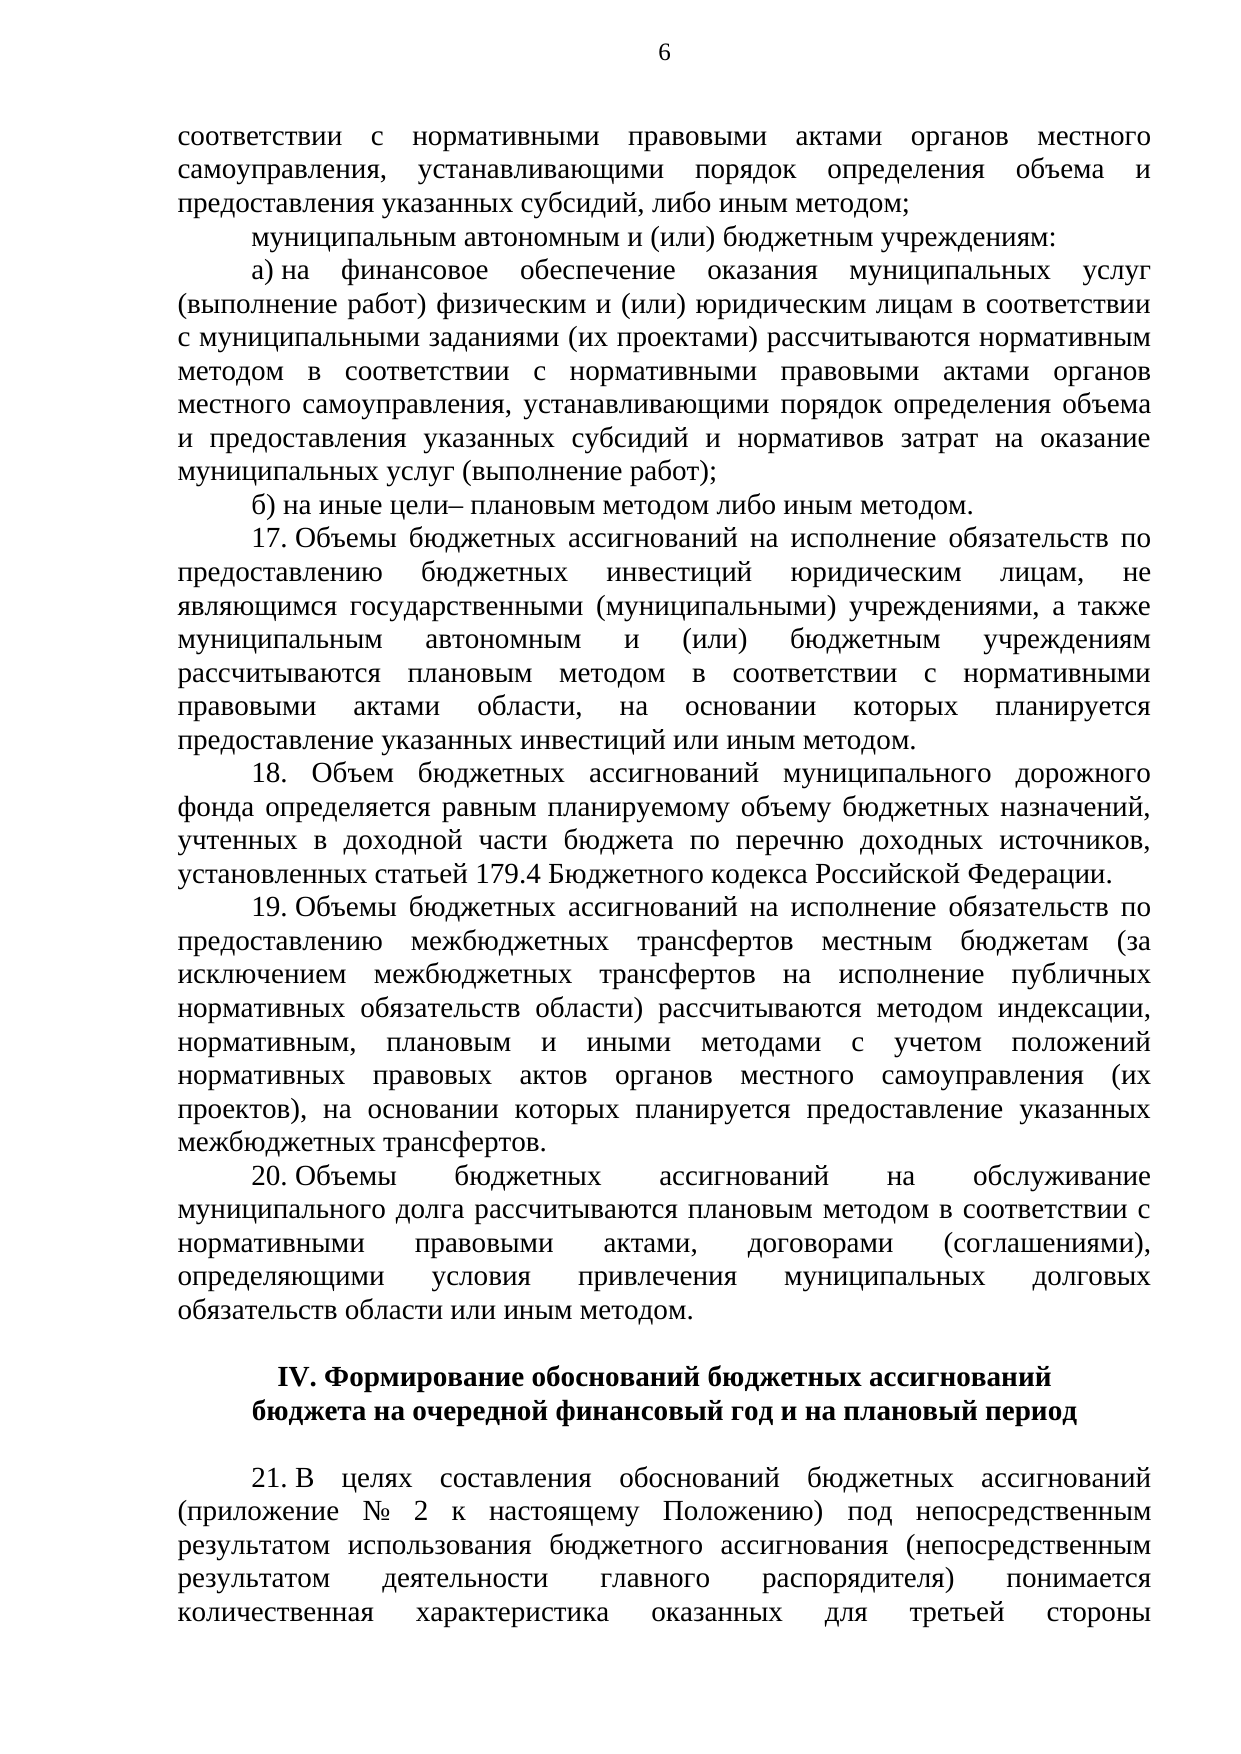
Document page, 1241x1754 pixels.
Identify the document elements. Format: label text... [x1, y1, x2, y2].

text муниципальным автономным и (или) бюджетным учреждениям: [177, 219, 1152, 252]
text 18. Объем бюджетных ассигнований муниципального дорожного фонда определяется равным планируемому объему бюджетных назначений, учтенных в доходной части бюджета по перечню доходных источников, установленных статьей 179.4 Бюджетного кодекса Российской Федерации. [177, 755, 1152, 889]
text а) на финансовое обеспечение оказания муниципальных услуг (выполнение работ) физическим и (или) юридическим лицам в соответствии с муниципальными заданиями (их проектами) рассчитываются нормативным методом в соответствии с нормативными правовыми актами органов местного самоуправления, устанавливающими порядок определения объема и предоставления указанных субсидий и нормативов затрат на оказание муниципальных услуг (выполнение работ); [177, 252, 1152, 487]
text б) на иные цели– плановым методом либо иным методом. [177, 487, 1152, 521]
text IV. Формирование обоснований бюджетных ассигнований [177, 1359, 1152, 1393]
text 19. Объемы бюджетных ассигнований на исполнение обязательств по предоставлению межбюджетных трансфертов местным бюджетам (за исключением межбюджетных трансфертов на исполнение публичных нормативных обязательств области) рассчитываются методом индексации, нормативным, плановым и иными методами с учетом положений нормативных правовых актов органов местного самоуправления (их проектов), на основании которых планируется предоставление указанных межбюджетных трансфертов. [177, 889, 1152, 1158]
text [177, 118, 1152, 219]
text бюджета на очередной финансовый год и на плановый период [177, 1393, 1152, 1426]
text 20. Объемы бюджетных ассигнований на обслуживание муниципального долга рассчитываются плановым методом в соответствии с нормативными правовыми актами, договорами (соглашениями), определяющими условия привлечения муниципальных долговых обязательств области или иным методом. [177, 1158, 1152, 1326]
text 17. Объемы бюджетных ассигнований на исполнение обязательств по предоставлению бюджетных инвестиций юридическим лицам, не являющимся государственными (муниципальными) учреждениями, а также муниципальным автономным и (или) бюджетным учреждениям рассчитываются плановым методом в соответствии с нормативными правовыми актами области, на основании которых планируется предоставление указанных инвестиций или иным методом. [177, 521, 1152, 755]
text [177, 1460, 1152, 1627]
